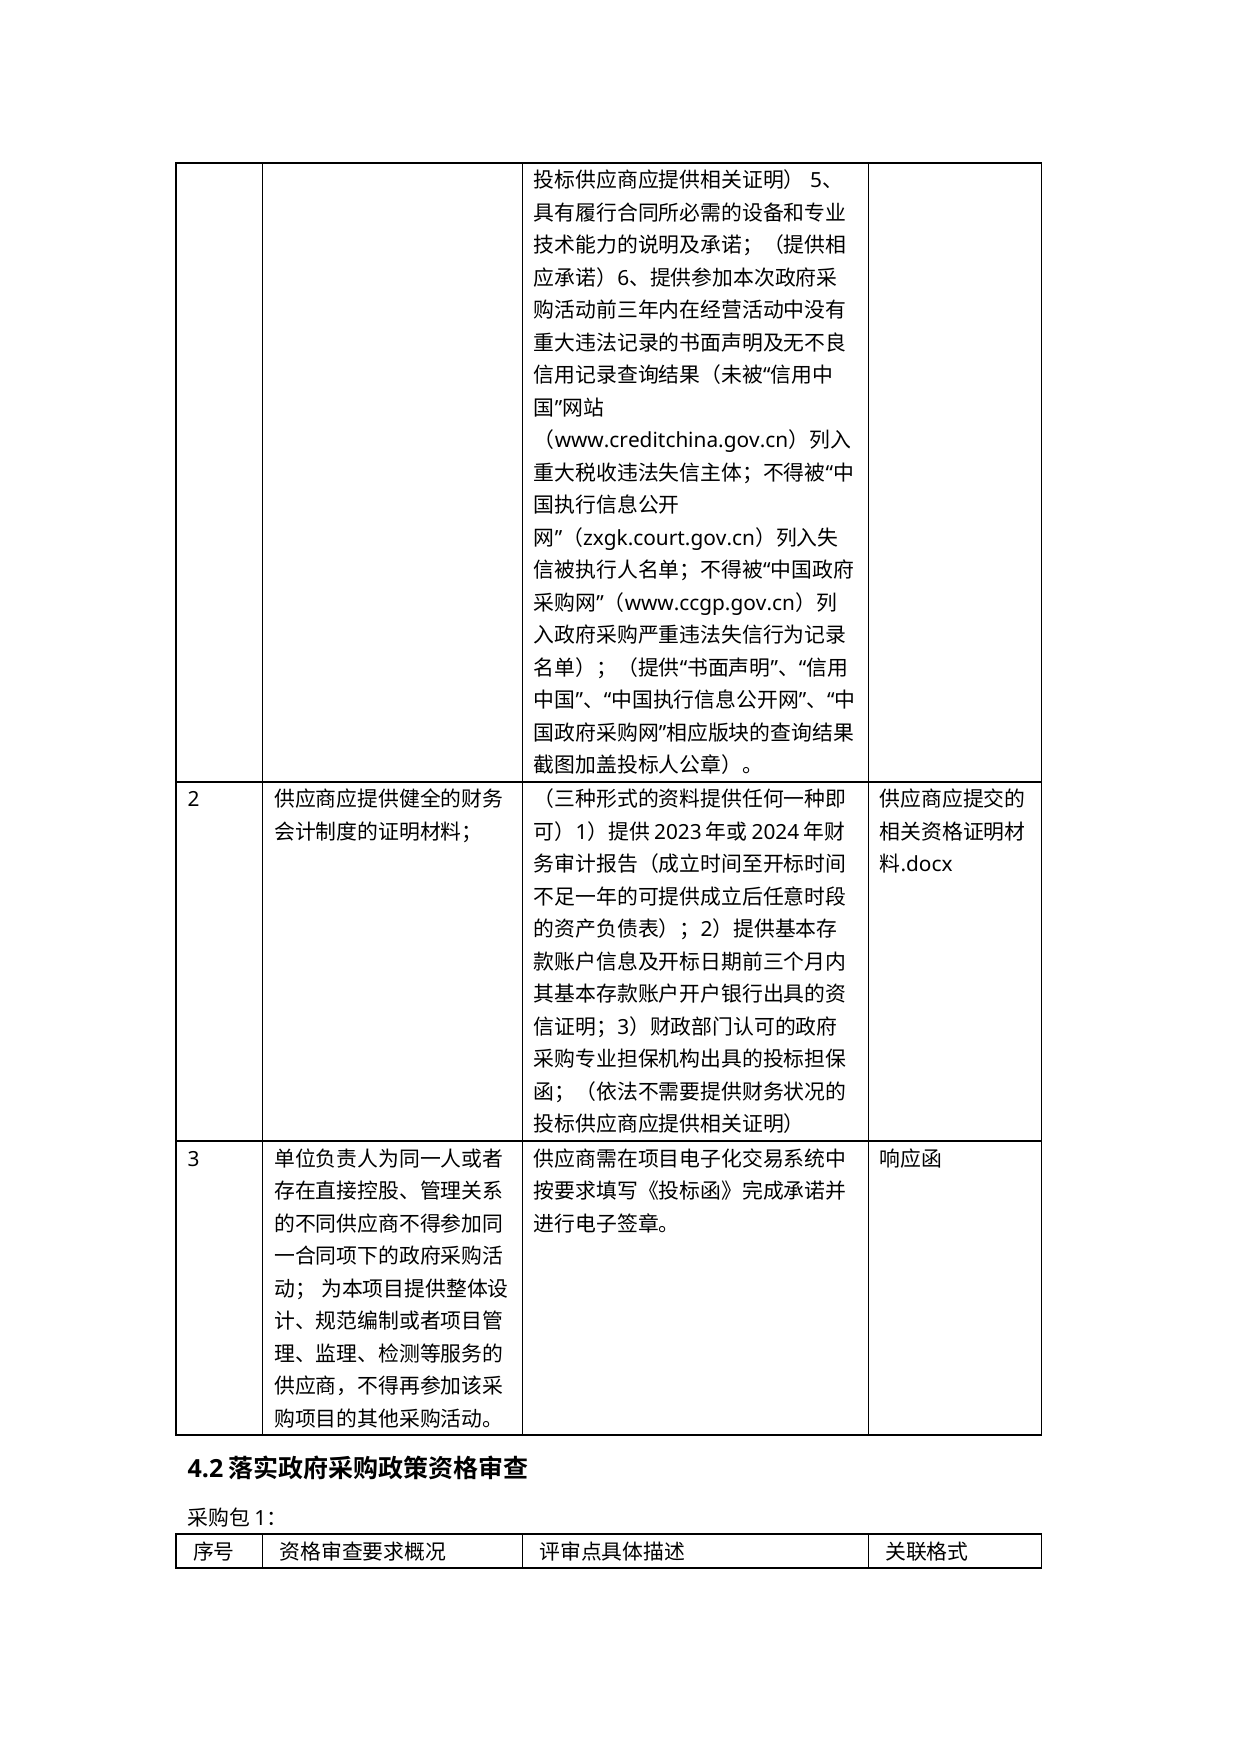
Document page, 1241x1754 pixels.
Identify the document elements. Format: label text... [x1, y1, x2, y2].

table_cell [263, 164, 522, 781]
table_cell 供应商应提供健全的财务会计制度的证明材料； [263, 783, 522, 1140]
table_cell 2 [177, 783, 262, 1140]
text 采购包1： [187, 1501, 1053, 1533]
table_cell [869, 164, 1041, 781]
table_header 评审点具体描述 [523, 1535, 868, 1567]
table_cell 响应函 [869, 1142, 1041, 1434]
table_cell 3 [177, 1142, 262, 1434]
table_header 资格审查要求概况 [263, 1535, 522, 1567]
table_cell 供应商应提交的相关资格证明材料.docx [869, 783, 1041, 1140]
table_cell 供应商需在项目电子化交易系统中按要求填写《投标函》完成承诺并进行电子签章。 [523, 1142, 868, 1434]
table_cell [523, 164, 868, 781]
text 4.2落实政府采购政策资格审查 [187, 1436, 1053, 1501]
table_cell （三种形式的资料提供任何一种即可）1）提供2023年或2024年财务审计报告（成立时间至开标时间不足一年的可提供成立后任意时段的资产负债表）；2）提供基本存款账户信息及开标日期前三个月内其基本存款账户开户银行出具的资信证明；3）财政部门认可的政府采购专业担保机构出具的投标担保函；（依法不需要提供财务状况的投标供应商应提供相关证明） [523, 783, 868, 1140]
table_header 关联格式 [869, 1535, 1041, 1567]
table_header 序号 [177, 1535, 262, 1567]
table_cell 单位负责人为同一人或者存在直接控股、管理关系的不同供应商不得参加同一合同项下的政府采购活动； 为本项目提供整体设计、规范编制或者项目管理、监理、检测等服务的供应商，不得再参加该采购项目的其他采购活动。 [263, 1142, 522, 1434]
table_cell 1 [177, 164, 262, 781]
